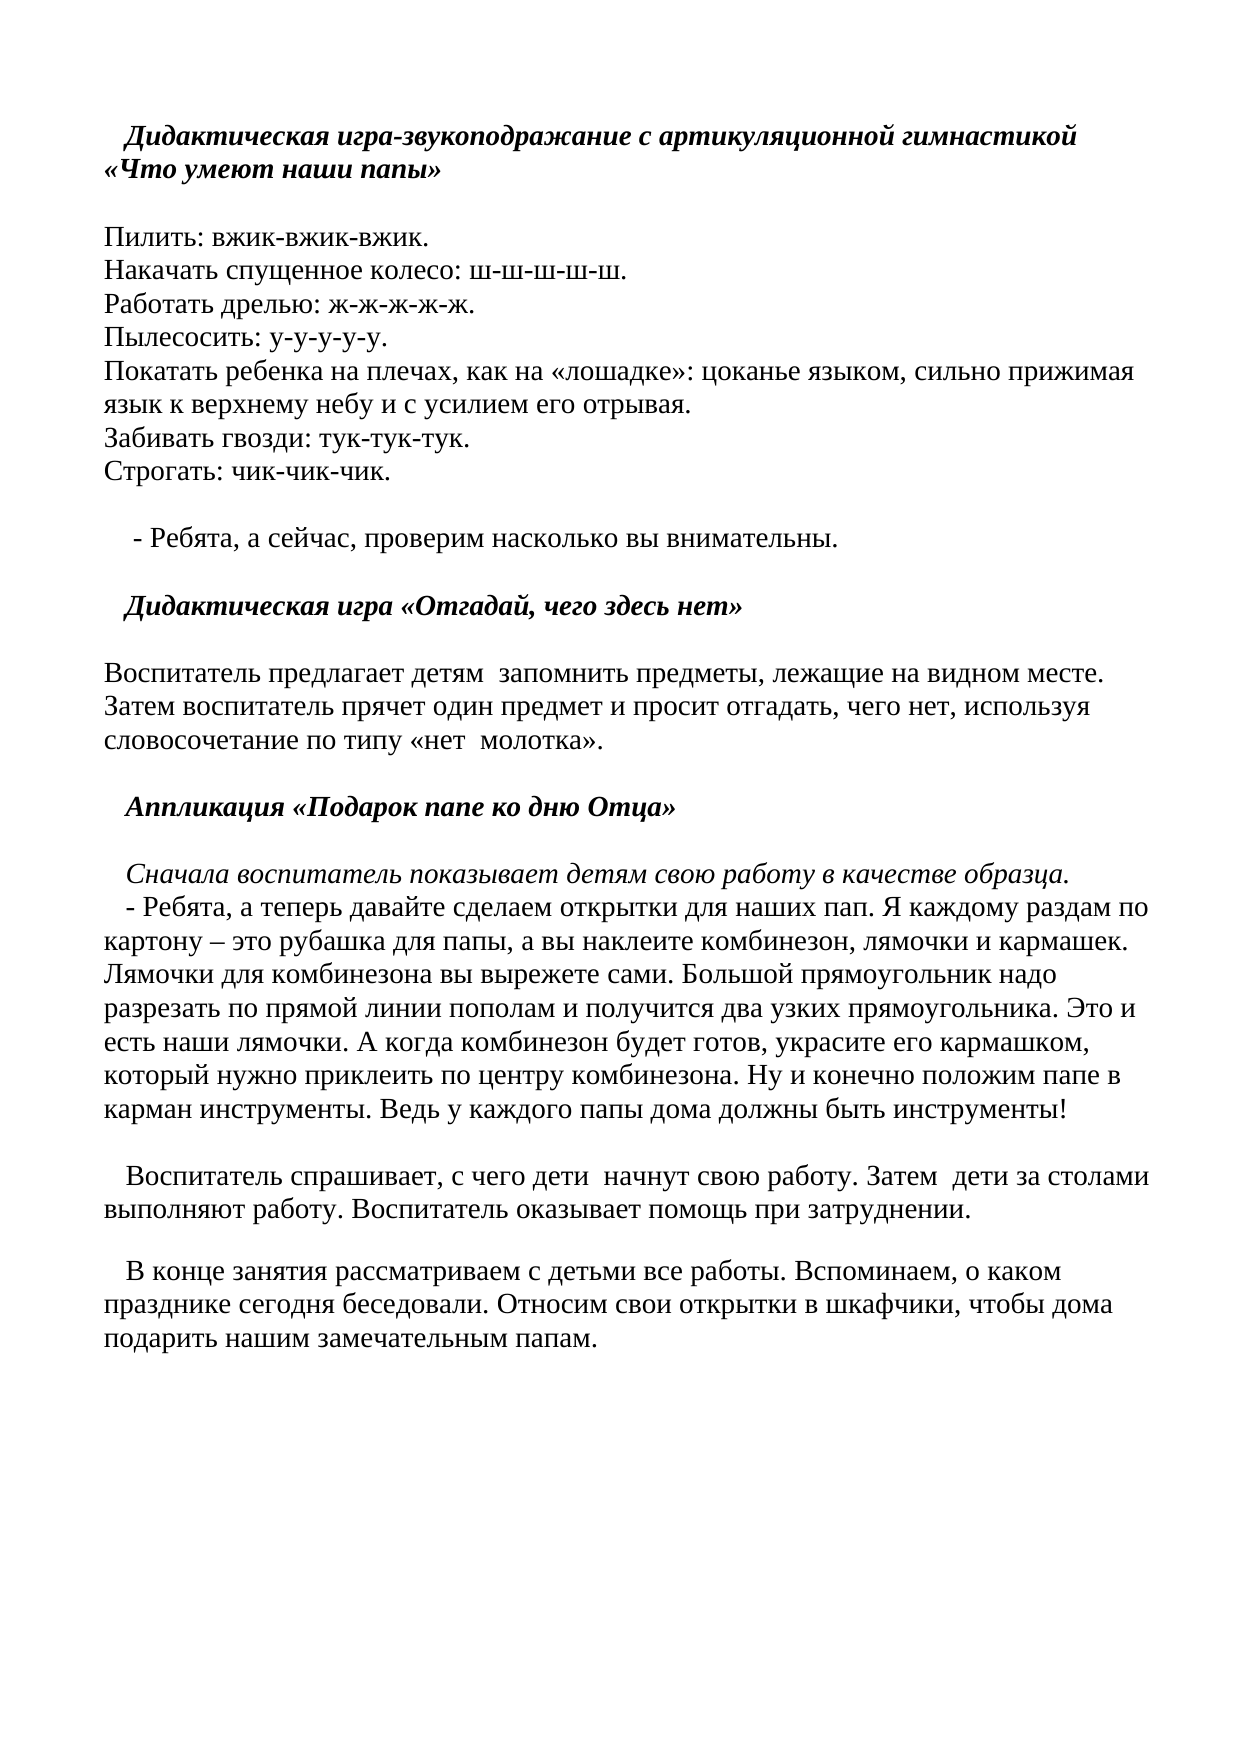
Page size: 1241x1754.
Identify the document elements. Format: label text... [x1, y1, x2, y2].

text Работать дрелью: ж-ж-ж-ж-ж. [103, 286, 1152, 319]
text Дидактическая игра «Отгадай, чего здесь нет» [103, 588, 1152, 621]
text - Ребята, а теперь давайте сделаем открытки для наших пап. Я каждому раздам по картону – это рубашка для папы, а вы наклеите комбинезон, лямочки и кармашек. Лямочки для комбинезона вы вырежете сами. Большой прямоугольник надо разрезать по прямой линии пополам и получится два узких прямоугольника. Это и есть наши лямочки. А когда комбинезон будет готов, украсите его кармашком, который нужно приклеить по центру комбинезона. Ну и конечно положим папе в карман инструменты. Ведь у каждого папы дома должны быть инструменты! [103, 889, 1152, 1124]
text - Ребята, а сейчас, проверим насколько вы внимательны. [103, 521, 1152, 554]
text Покатать ребенка на плечах, как на «лошадке»: цоканье языком, сильно прижимая язык к верхнему небу и с усилием его отрывая. [103, 353, 1152, 420]
text Накачать спущенное колесо: ш-ш-ш-ш-ш. [103, 252, 1152, 286]
text Пылесосить: у-у-у-у-у. [103, 319, 1152, 353]
text Строгать: чик-чик-чик. [103, 453, 1152, 487]
text Воспитатель предлагает детям запомнить предметы, лежащие на видном месте. Затем воспитатель прячет один предмет и просит отгадать, чего нет, используя словосочетание по типу «нет молотка». [103, 655, 1152, 755]
text В конце занятия рассматриваем с детьми все работы. Вспоминаем, о каком празднике сегодня беседовали. Относим свои открытки в шкафчики, чтобы дома подарить нашим замечательным папам. [103, 1253, 1152, 1354]
text Воспитатель спрашивает, с чего дети начнут свою работу. Затем дети за столами выполняют работу. Воспитатель оказывает помощь при затруднении. [103, 1158, 1152, 1225]
text Сначала воспитатель показывает детям свою работу в качестве образца. [103, 856, 1152, 889]
text Забивать гвозди: тук-тук-тук. [103, 420, 1152, 453]
text Аппликация «Подарок папе ко дню Отца» [103, 789, 1152, 822]
text Дидактическая игра-звукоподражание с артикуляционной гимнастикой «Что умеют наши папы» [103, 118, 1152, 185]
text Пилить: вжик-вжик-вжик. [103, 219, 1152, 252]
